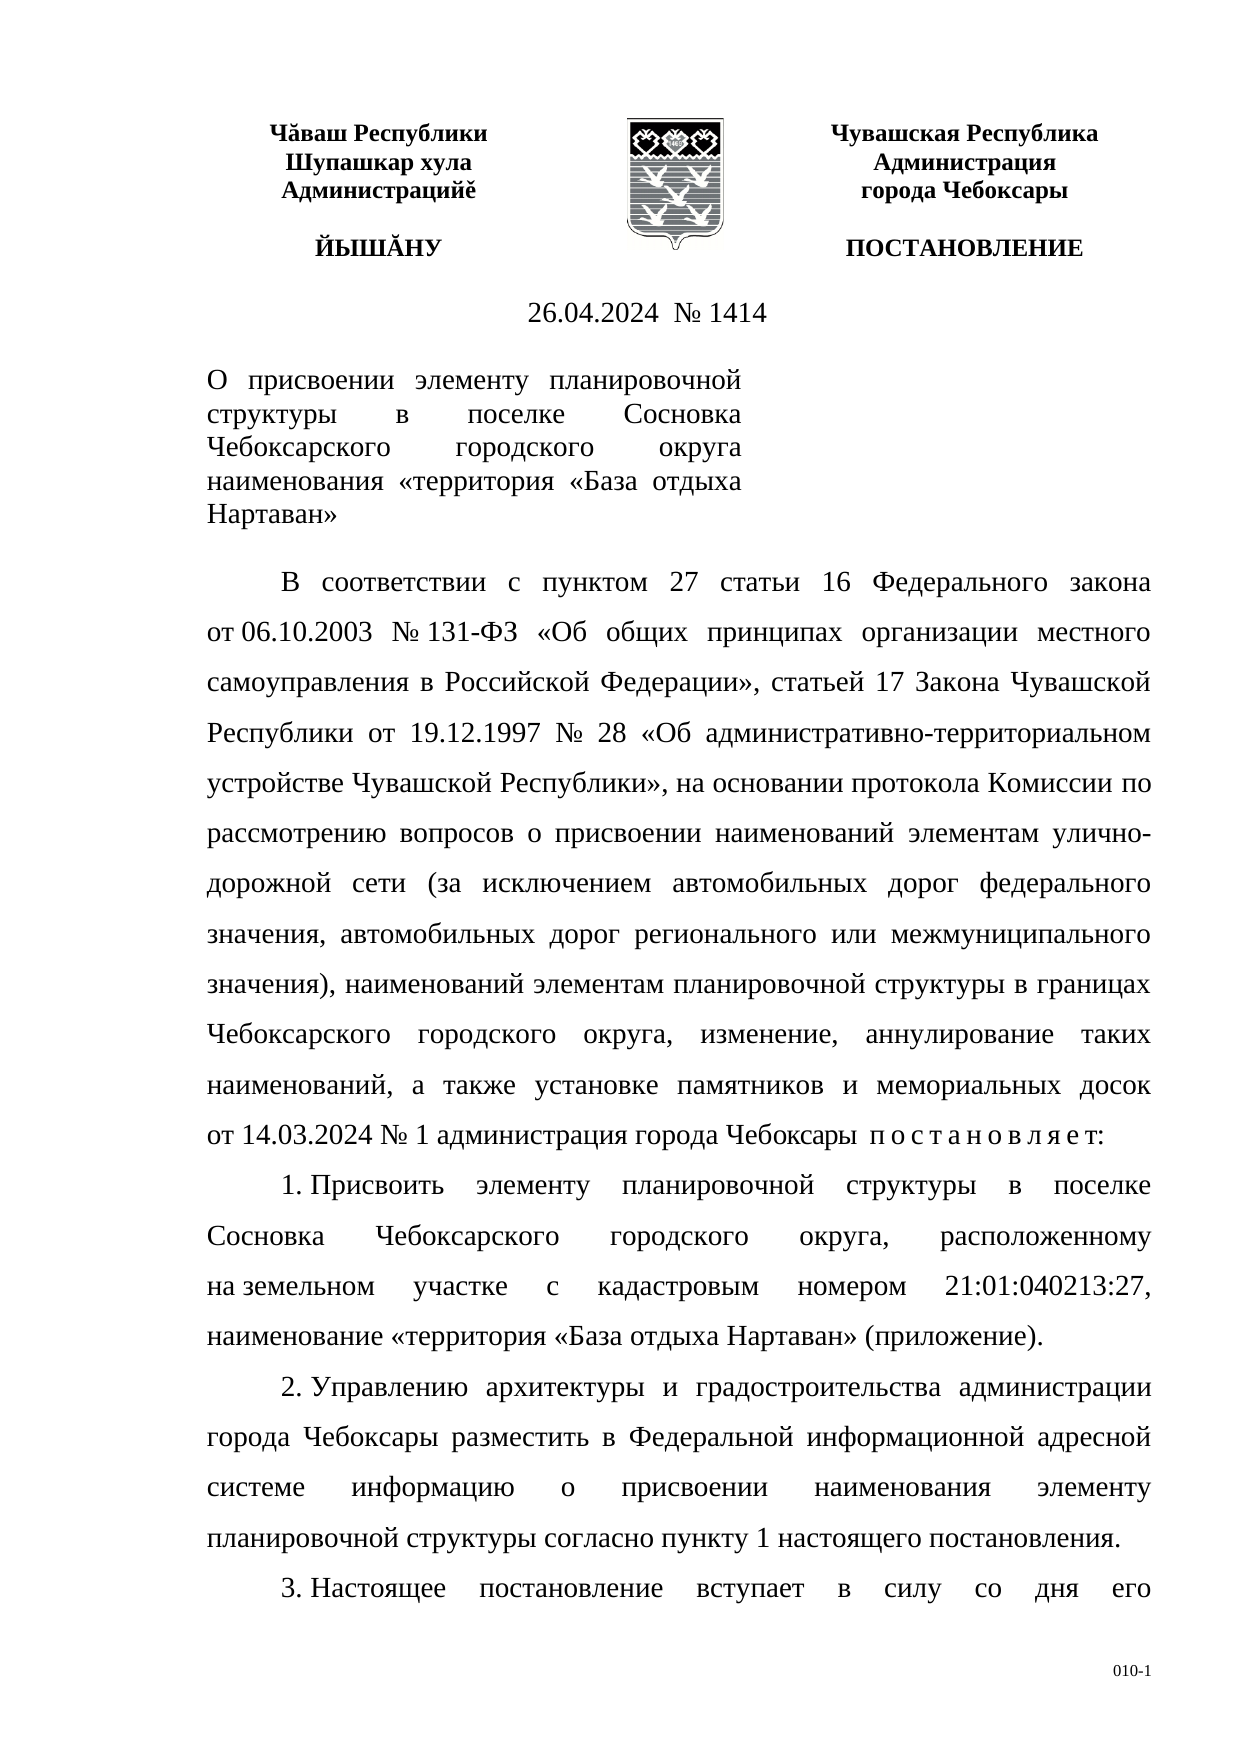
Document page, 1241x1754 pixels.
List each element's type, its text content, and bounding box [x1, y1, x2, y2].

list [207, 1570, 1152, 1603]
list Присвоить элементу планировочной структуры в поселке Сосновка Чебоксарского городского округа, расположенному на земельном участке с кадастровым номером 21:01:040213:27, наименование «территория «База отдыха Нартаван» (приложение). [207, 1167, 1152, 1352]
table_header Чăваш Республики Шупашкар хула Администрацийě ЙЫШĂНУ [194, 118, 563, 262]
text 26.04.2024 № 1414 [207, 295, 1152, 329]
table_header О присвоении элементу планировочной структуры в поселке Сосновка Чебоксарского городского округа наименования «территория «База отдыха Нартаван» [195, 363, 753, 530]
table_header Чувашская Республика Администрация города Чебоксары ПОСТАНОВЛЕНИЕ [788, 118, 1141, 262]
list Управлению архитектуры и градостроительства администрации города Чебоксары разместить в Федеральной информационной адресной системе информацию о присвоении наименования элементу планировочной структуры согласно пункту 1 настоящего постановления. [207, 1369, 1152, 1553]
table_header [563, 118, 788, 262]
text В соответствии с пунктом 27 статьи 16 Федерального закона от 06.10.2003 № 131-ФЗ «Об общих принципах организации местного самоуправления в Российской Федерации», статьей 17 Закона Чувашской Республики от 19.12.1997 № 28 «Об административно-территориальном устройстве Чувашской Республики», на основании протокола Комиссии по рассмотрению вопросов о присвоении наименований элементам улично-дорожной сети (за исключением автомобильных дорог федерального значения, автомобильных дорог регионального или межмуниципального значения), наименований элементам планировочной структуры в границах Чебоксарского городского округа, изменение, аннулирование таких наименований, а также установке памятников и мемориальных досок от 14.03.2024 № 1 администрация города Чебоксары п о с т а н о в л я е т: [207, 564, 1152, 1151]
picture [627, 118, 724, 250]
